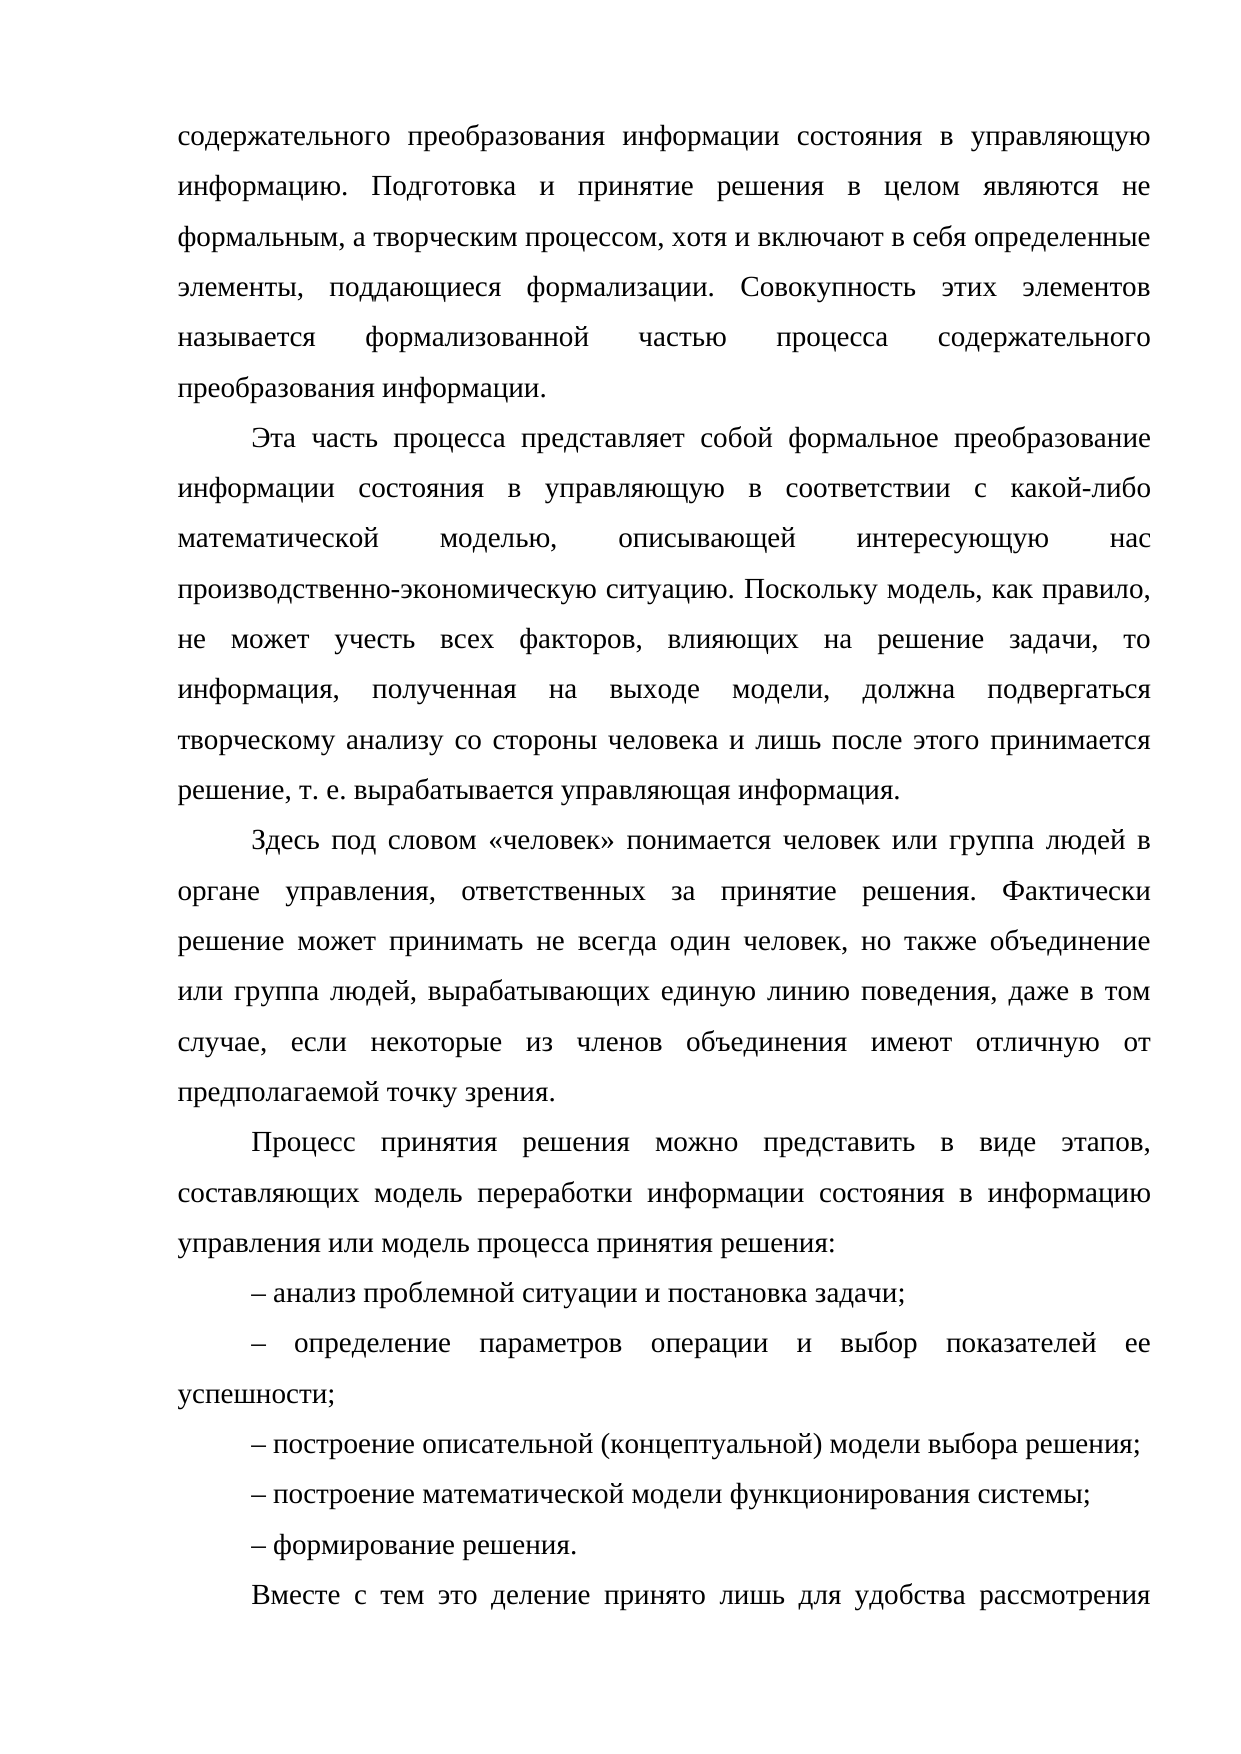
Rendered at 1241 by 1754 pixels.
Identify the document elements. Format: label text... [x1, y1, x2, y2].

text – определение параметров операции и выбор показателей ее успешности; [177, 1326, 1152, 1409]
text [177, 1577, 1152, 1611]
text Эта часть процесса представляет собой формальное преобразование информации состояния в управляющую в соответствии с какой-либо математической моделью, описывающей интересующую нас производственно-экономическую ситуацию. Поскольку модель, как правило, не может учесть всех факторов, влияющих на решение задачи, то информация, полученная на выходе модели, должна подвергаться творческому анализу со стороны человека и лишь после этого принимается решение, т. е. вырабатывается управляющая информация. [177, 420, 1152, 806]
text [177, 118, 1152, 403]
text Процесс принятия решения можно представить в виде этапов, составляющих модель переработки информации состояния в информацию управления или модель процесса принятия решения: [177, 1124, 1152, 1258]
text Здесь под словом «человек» понимается человек или группа людей в органе управления, ответственных за принятие решения. Фактически решение может принимать не всегда один человек, но также объединение или группа людей, вырабатывающих единую линию поведения, даже в том случае, если некоторые из членов объединения имеют отличную от предполагаемой точку зрения. [177, 822, 1152, 1108]
text – построение описательной (концептуальной) модели выбора решения; [177, 1426, 1152, 1460]
text – построение математической модели функционирования системы; [177, 1477, 1152, 1510]
text – формирование решения. [177, 1527, 1152, 1560]
text – анализ проблемной ситуации и постановка задачи; [177, 1275, 1152, 1309]
